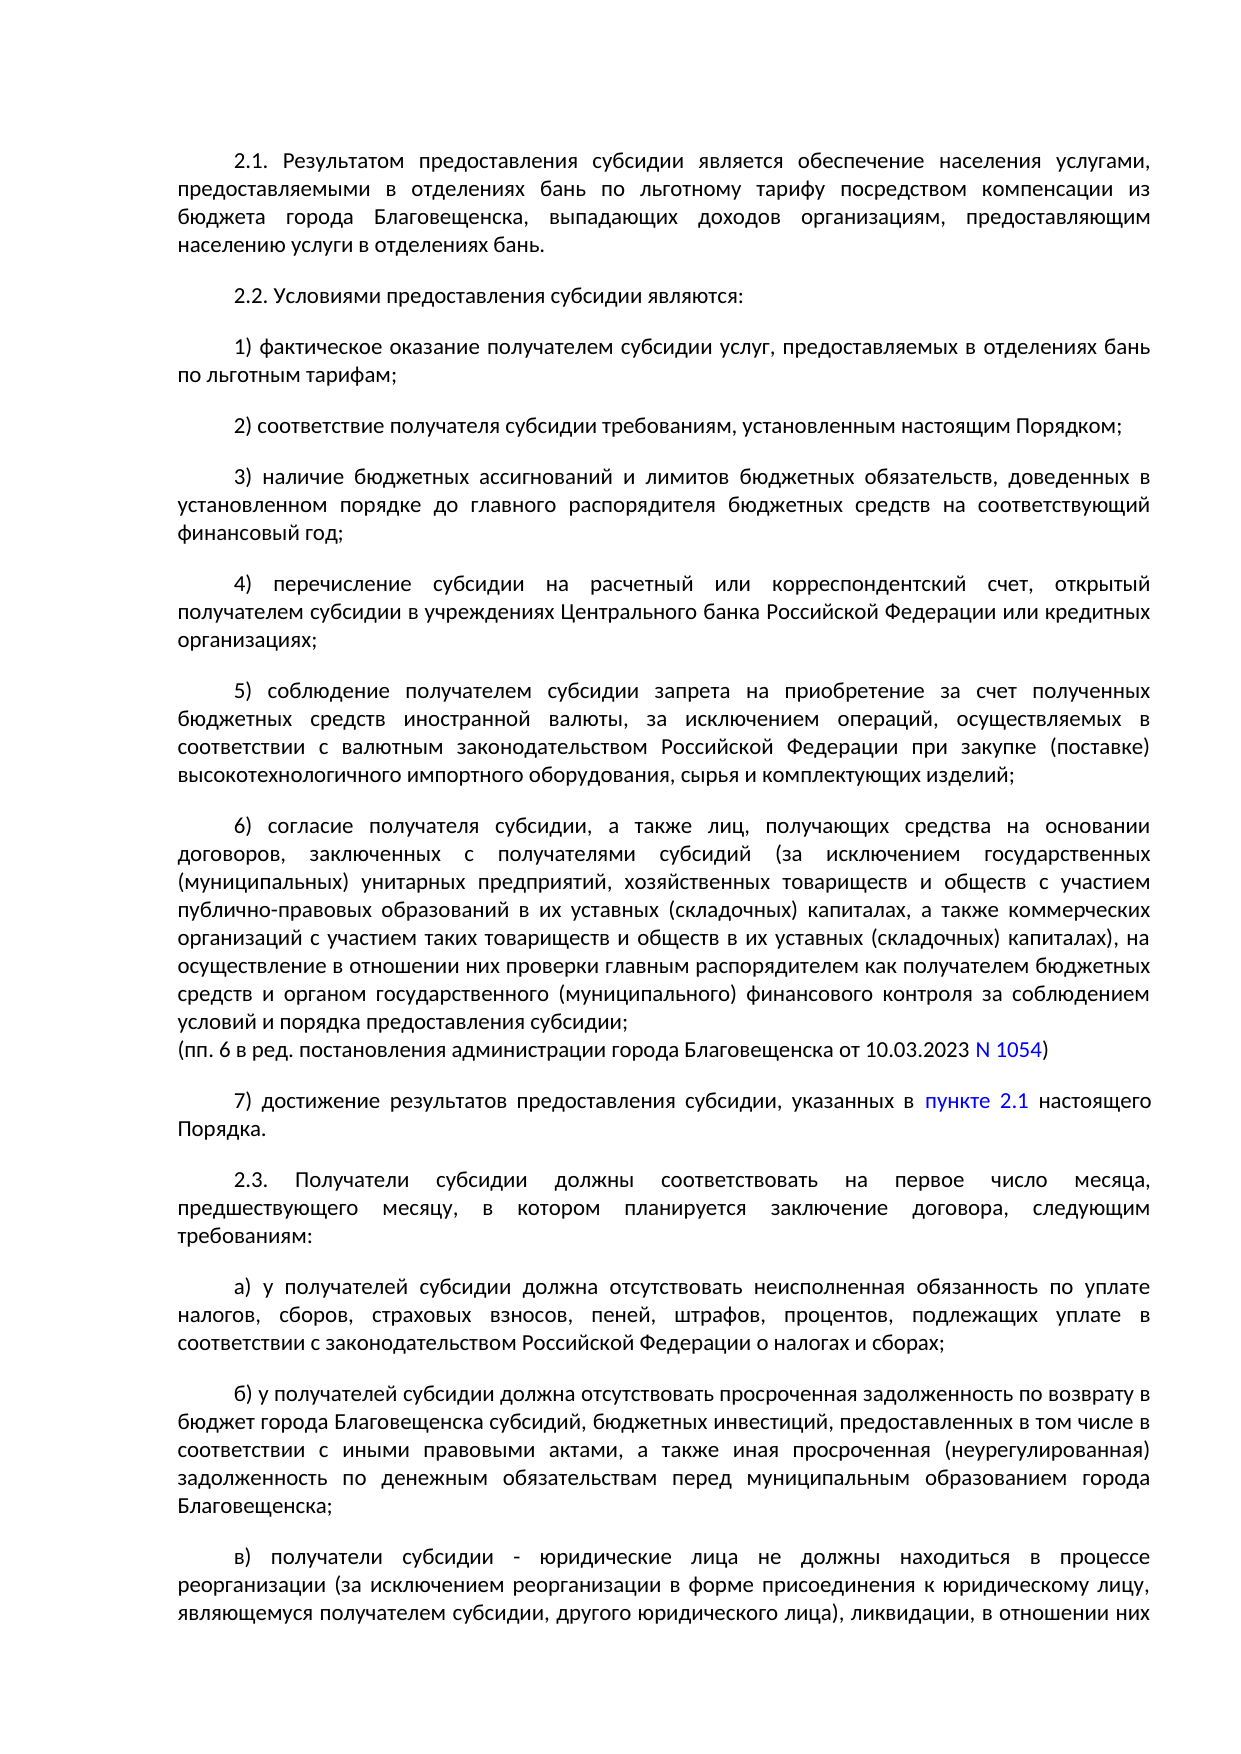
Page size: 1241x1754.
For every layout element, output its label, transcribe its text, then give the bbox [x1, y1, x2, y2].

text 2.3. Получатели субсидии должны соответствовать на первое число месяца, предшествующего месяцу, в котором планируется заключение договора, следующим требованиям: [177, 1165, 1152, 1249]
text 5) соблюдение получателем субсидии запрета на приобретение за счет полученных бюджетных средств иностранной валюты, за исключением операций, осуществляемых в соответствии с валютным законодательством Российской Федерации при закупке (поставке) высокотехнологичного импортного оборудования, сырья и комплектующих изделий; [177, 676, 1152, 788]
text 7) достижение результатов предоставления субсидии, указанных в пункте 2.1 настоящего Порядка. [177, 1086, 1152, 1142]
text 3) наличие бюджетных ассигнований и лимитов бюджетных обязательств, доведенных в установленном порядке до главного распорядителя бюджетных средств на соответствующий финансовый год; [177, 462, 1152, 546]
text 2) соответствие получателя субсидии требованиям, установленным настоящим Порядком; [177, 411, 1152, 439]
text 6) согласие получателя субсидии, а также лиц, получающих средства на основании договоров, заключенных с получателями субсидий (за исключением государственных (муниципальных) унитарных предприятий, хозяйственных товариществ и обществ с участием публично-правовых образований в их уставных (складочных) капиталах, а также коммерческих организаций с участием таких товариществ и обществ в их уставных (складочных) капиталах), на осуществление в отношении них проверки главным распорядителем как получателем бюджетных средств и органом государственного (муниципального) финансового контроля за соблюдением условий и порядка предоставления субсидии; [177, 811, 1152, 1035]
text б) у получателей субсидии должна отсутствовать просроченная задолженность по возврату в бюджет города Благовещенска субсидий, бюджетных инвестиций, предоставленных в том числе в соответствии с иными правовыми актами, а также иная просроченная (неурегулированная) задолженность по денежным обязательствам перед муниципальным образованием города Благовещенска; [177, 1379, 1152, 1519]
text 2.1. Результатом предоставления субсидии является обеспечение населения услугами, предоставляемыми в отделениях бань по льготному тарифу посредством компенсации из бюджета города Благовещенска, выпадающих доходов организациям, предоставляющим населению услуги в отделениях бань. [177, 146, 1152, 258]
text 4) перечисление субсидии на расчетный или корреспондентский счет, открытый получателем субсидии в учреждениях Центрального банка Российской Федерации или кредитных организациях; [177, 569, 1152, 653]
text 1) фактическое оказание получателем субсидии услуг, предоставляемых в отделениях бань по льготным тарифам; [177, 332, 1152, 388]
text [177, 1542, 1152, 1626]
text 2.2. Условиями предоставления субсидии являются: [177, 281, 1152, 309]
text а) у получателей субсидии должна отсутствовать неисполненная обязанность по уплате налогов, сборов, страховых взносов, пеней, штрафов, процентов, подлежащих уплате в соответствии с законодательством Российской Федерации о налогах и сборах; [177, 1272, 1152, 1356]
text (пп. 6 в ред. постановления администрации города Благовещенска от 10.03.2023 N 1054) [177, 1035, 1152, 1063]
